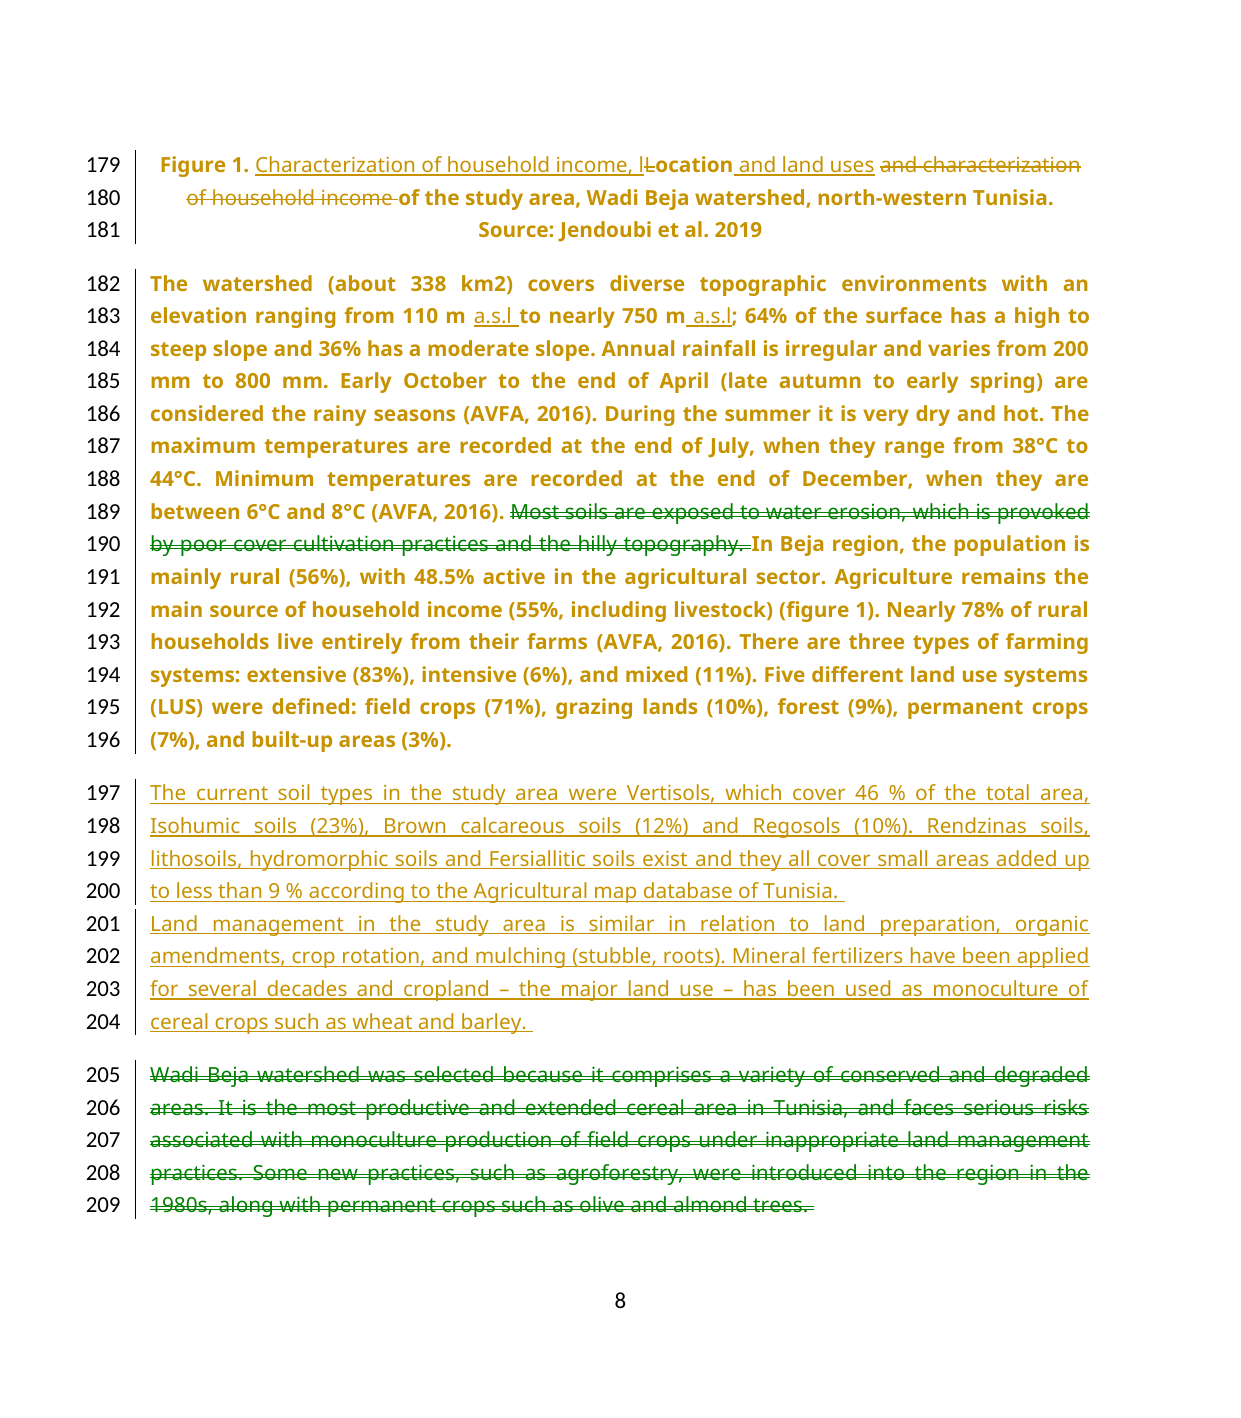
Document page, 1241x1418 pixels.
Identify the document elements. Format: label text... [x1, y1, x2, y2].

text The watershed (about 338 km2) covers diverse topographic environments with an elevation ranging from 110 m to nearly 750 m; 64% of the surface has a high to steep slope and 36% has a moderate slope. Annual rainfall is irregular and varies from 200 mm to 800 mm. Early October to the end of April (late autumn to early spring) are considered the rainy seasons (AVFA, 2016). During the summer it is very dry and hot. The maximum temperatures are recorded at the end of July, when they range from 38°C to 44°C. Minimum temperatures are recorded at the end of December, when they are between 6°C and 8°C (AVFA, 2016). In Beja region, the population is mainly rural (56%), with 48.5% active in the agricultural sector. Agriculture remains the main source of household income (55%, including livestock) (figure 1). Nearly 78% of rural households live entirely from their farms (AVFA, 2016). There are three types of farming systems: extensive (83%), intensive (6%), and mixed (11%). Five different land use systems (LUS) were defined: field crops (71%), grazing lands (10%), forest (9%), permanent crops (7%), and built-up areas (3%). [150, 269, 1090, 753]
text Figure 1. ocation of the study area, Wadi Beja watershed, north-western Tunisia. Source: Jendoubi et al. 2019 [150, 150, 1090, 244]
